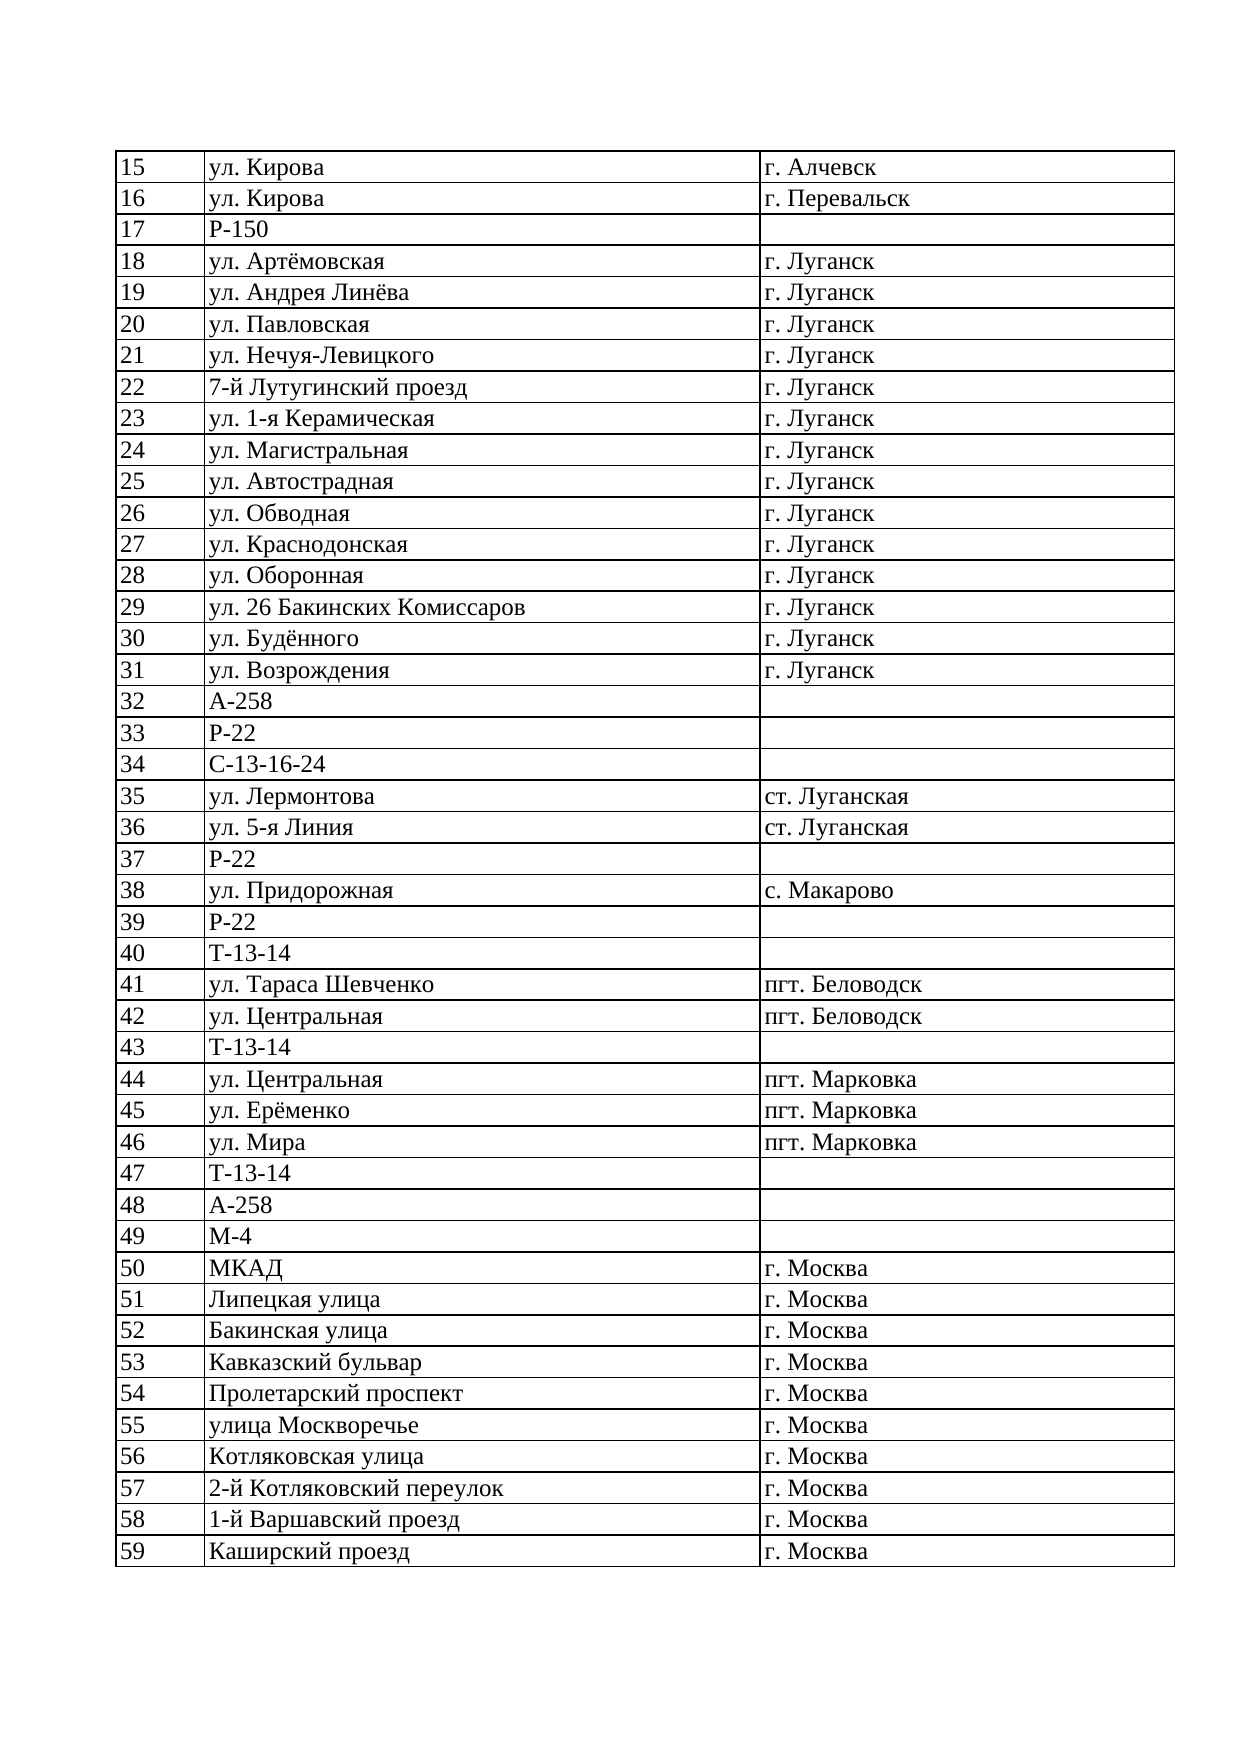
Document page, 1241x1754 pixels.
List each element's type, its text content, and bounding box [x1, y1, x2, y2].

table_cell [761, 686, 1174, 716]
table_cell ул. Кирова [205, 152, 759, 181]
table_cell 55 [117, 1410, 204, 1440]
table_cell г. Луганск [761, 529, 1174, 559]
table_cell 47 [117, 1158, 204, 1188]
table_cell ст. Луганская [761, 781, 1174, 811]
table_cell г. Перевальск [761, 183, 1174, 213]
table_cell ул. Центральная [205, 1064, 759, 1094]
table_cell [761, 1190, 1174, 1219]
table_cell г. Луганск [761, 403, 1174, 433]
table_cell ул. 5-я Линия [205, 812, 759, 842]
table_cell ул. Артёмовская [205, 246, 759, 276]
table_cell А-258 [205, 686, 759, 716]
table_cell 30 [117, 623, 204, 653]
table_cell г. Луганск [761, 246, 1174, 276]
table_cell пгт. Марковка [761, 1095, 1174, 1125]
table_cell г. Москва [761, 1316, 1174, 1345]
table_cell 1-й Варшавский проезд [205, 1504, 759, 1534]
table_cell ул. Придорожная [205, 875, 759, 905]
table_cell Кавказский бульвар [205, 1347, 759, 1377]
table_cell г. Луганск [761, 655, 1174, 685]
table_cell ул. Лермонтова [205, 781, 759, 811]
table_cell 33 [117, 718, 204, 748]
table_cell 29 [117, 592, 204, 622]
table_cell 54 [117, 1378, 204, 1408]
table_cell [761, 938, 1174, 968]
table_cell ул. Автострадная [205, 466, 759, 496]
table_cell Пролетарский проспект [205, 1378, 759, 1408]
table_cell 22 [117, 372, 204, 402]
table_cell г. Москва [761, 1504, 1174, 1534]
table_cell 39 [117, 907, 204, 936]
table_cell 43 [117, 1032, 204, 1062]
table_cell 21 [117, 340, 204, 370]
table_cell 38 [117, 875, 204, 905]
table_cell 36 [117, 812, 204, 842]
table_cell г. Луганск [761, 498, 1174, 527]
table_cell г. Луганск [761, 466, 1174, 496]
table_cell [761, 1032, 1174, 1062]
table_cell 16 [117, 183, 204, 213]
table_cell г. Москва [761, 1378, 1174, 1408]
table_cell [761, 1221, 1174, 1251]
table_cell улица Москворечье [205, 1410, 759, 1440]
table_cell 35 [117, 781, 204, 811]
table_cell ул. Обводная [205, 498, 759, 527]
table_cell 51 [117, 1284, 204, 1314]
table_cell 28 [117, 561, 204, 590]
table_cell 19 [117, 277, 204, 307]
table_cell МКАД [205, 1253, 759, 1282]
table_cell ул. Тараса Шевченко [205, 970, 759, 999]
table_cell [761, 1158, 1174, 1188]
table_cell Р-150 [205, 215, 759, 244]
table_cell г. Луганск [761, 372, 1174, 402]
table_cell ул. Будённого [205, 623, 759, 653]
table_cell г. Алчевск [761, 152, 1174, 181]
table_cell С-13-16-24 [205, 749, 759, 779]
table_cell 32 [117, 686, 204, 716]
table_cell [761, 718, 1174, 748]
table_cell М-4 [205, 1221, 759, 1251]
table_cell ул. Возрождения [205, 655, 759, 685]
table_cell 57 [117, 1473, 204, 1503]
table_cell ул. Магистральная [205, 435, 759, 464]
table_cell 46 [117, 1127, 204, 1157]
table_cell 25 [117, 466, 204, 496]
table_cell ул. Мира [205, 1127, 759, 1157]
table_cell Липецкая улица [205, 1284, 759, 1314]
table_cell Р-22 [205, 718, 759, 748]
table_cell Р-22 [205, 907, 759, 936]
table_cell ул. Краснодонская [205, 529, 759, 559]
table_cell 15 [117, 152, 204, 181]
table_cell г. Москва [761, 1253, 1174, 1282]
table_cell ул. Кирова [205, 183, 759, 213]
table_cell ул. Ерёменко [205, 1095, 759, 1125]
table_cell Котляковская улица [205, 1441, 759, 1471]
table_cell ст. Луганская [761, 812, 1174, 842]
table_cell г. Луганск [761, 309, 1174, 339]
table_cell 27 [117, 529, 204, 559]
table_cell ул. 1-я Керамическая [205, 403, 759, 433]
table_cell 2-й Котляковский переулок [205, 1473, 759, 1503]
table_cell 59 [117, 1536, 204, 1566]
table_cell г. Луганск [761, 592, 1174, 622]
table_cell ул. Центральная [205, 1001, 759, 1031]
table_cell 50 [117, 1253, 204, 1282]
table_cell г. Луганск [761, 340, 1174, 370]
table_cell г. Луганск [761, 623, 1174, 653]
table_cell пгт. Беловодск [761, 970, 1174, 999]
table_cell 42 [117, 1001, 204, 1031]
table_cell 58 [117, 1504, 204, 1534]
table_cell пгт. Марковка [761, 1064, 1174, 1094]
table_cell пгт. Марковка [761, 1127, 1174, 1157]
table_cell г. Москва [761, 1441, 1174, 1471]
table_cell г. Москва [761, 1284, 1174, 1314]
table_cell 31 [117, 655, 204, 685]
table_cell 26 [117, 498, 204, 527]
table_cell г. Москва [761, 1410, 1174, 1440]
table_cell ул. Оборонная [205, 561, 759, 590]
table_cell г. Москва [761, 1473, 1174, 1503]
table_cell 56 [117, 1441, 204, 1471]
table_cell А-258 [205, 1190, 759, 1219]
table_cell [761, 749, 1174, 779]
table_cell 41 [117, 970, 204, 999]
table_cell 17 [117, 215, 204, 244]
table_cell ул. Павловская [205, 309, 759, 339]
table_cell г. Луганск [761, 561, 1174, 590]
table_cell пгт. Беловодск [761, 1001, 1174, 1031]
table_cell 40 [117, 938, 204, 968]
table_cell 52 [117, 1316, 204, 1345]
table_cell Бакинская улица [205, 1316, 759, 1345]
table_cell ул. Нечуя-Левицкого [205, 340, 759, 370]
table_cell Каширский проезд [205, 1536, 759, 1566]
table_cell Т-13-14 [205, 1032, 759, 1062]
table_cell 48 [117, 1190, 204, 1219]
table_cell [761, 215, 1174, 244]
table_cell Т-13-14 [205, 1158, 759, 1188]
table_cell с. Макарово [761, 875, 1174, 905]
table_cell ул. Андрея Линёва [205, 277, 759, 307]
table_cell 7-й Лутугинский проезд [205, 372, 759, 402]
table_cell г. Москва [761, 1347, 1174, 1377]
table_cell [761, 844, 1174, 873]
table_cell 24 [117, 435, 204, 464]
table_cell [761, 907, 1174, 936]
table_cell г. Москва [761, 1536, 1174, 1566]
table_cell г. Луганск [761, 277, 1174, 307]
table_cell Т-13-14 [205, 938, 759, 968]
table_cell 37 [117, 844, 204, 873]
table_cell 20 [117, 309, 204, 339]
table_cell 45 [117, 1095, 204, 1125]
table_cell 44 [117, 1064, 204, 1094]
table_cell 23 [117, 403, 204, 433]
table_cell 34 [117, 749, 204, 779]
table_cell 49 [117, 1221, 204, 1251]
table_cell ул. 26 Бакинских Комиссаров [205, 592, 759, 622]
table_cell 18 [117, 246, 204, 276]
table_cell Р-22 [205, 844, 759, 873]
table_cell г. Луганск [761, 435, 1174, 464]
table_cell 53 [117, 1347, 204, 1377]
